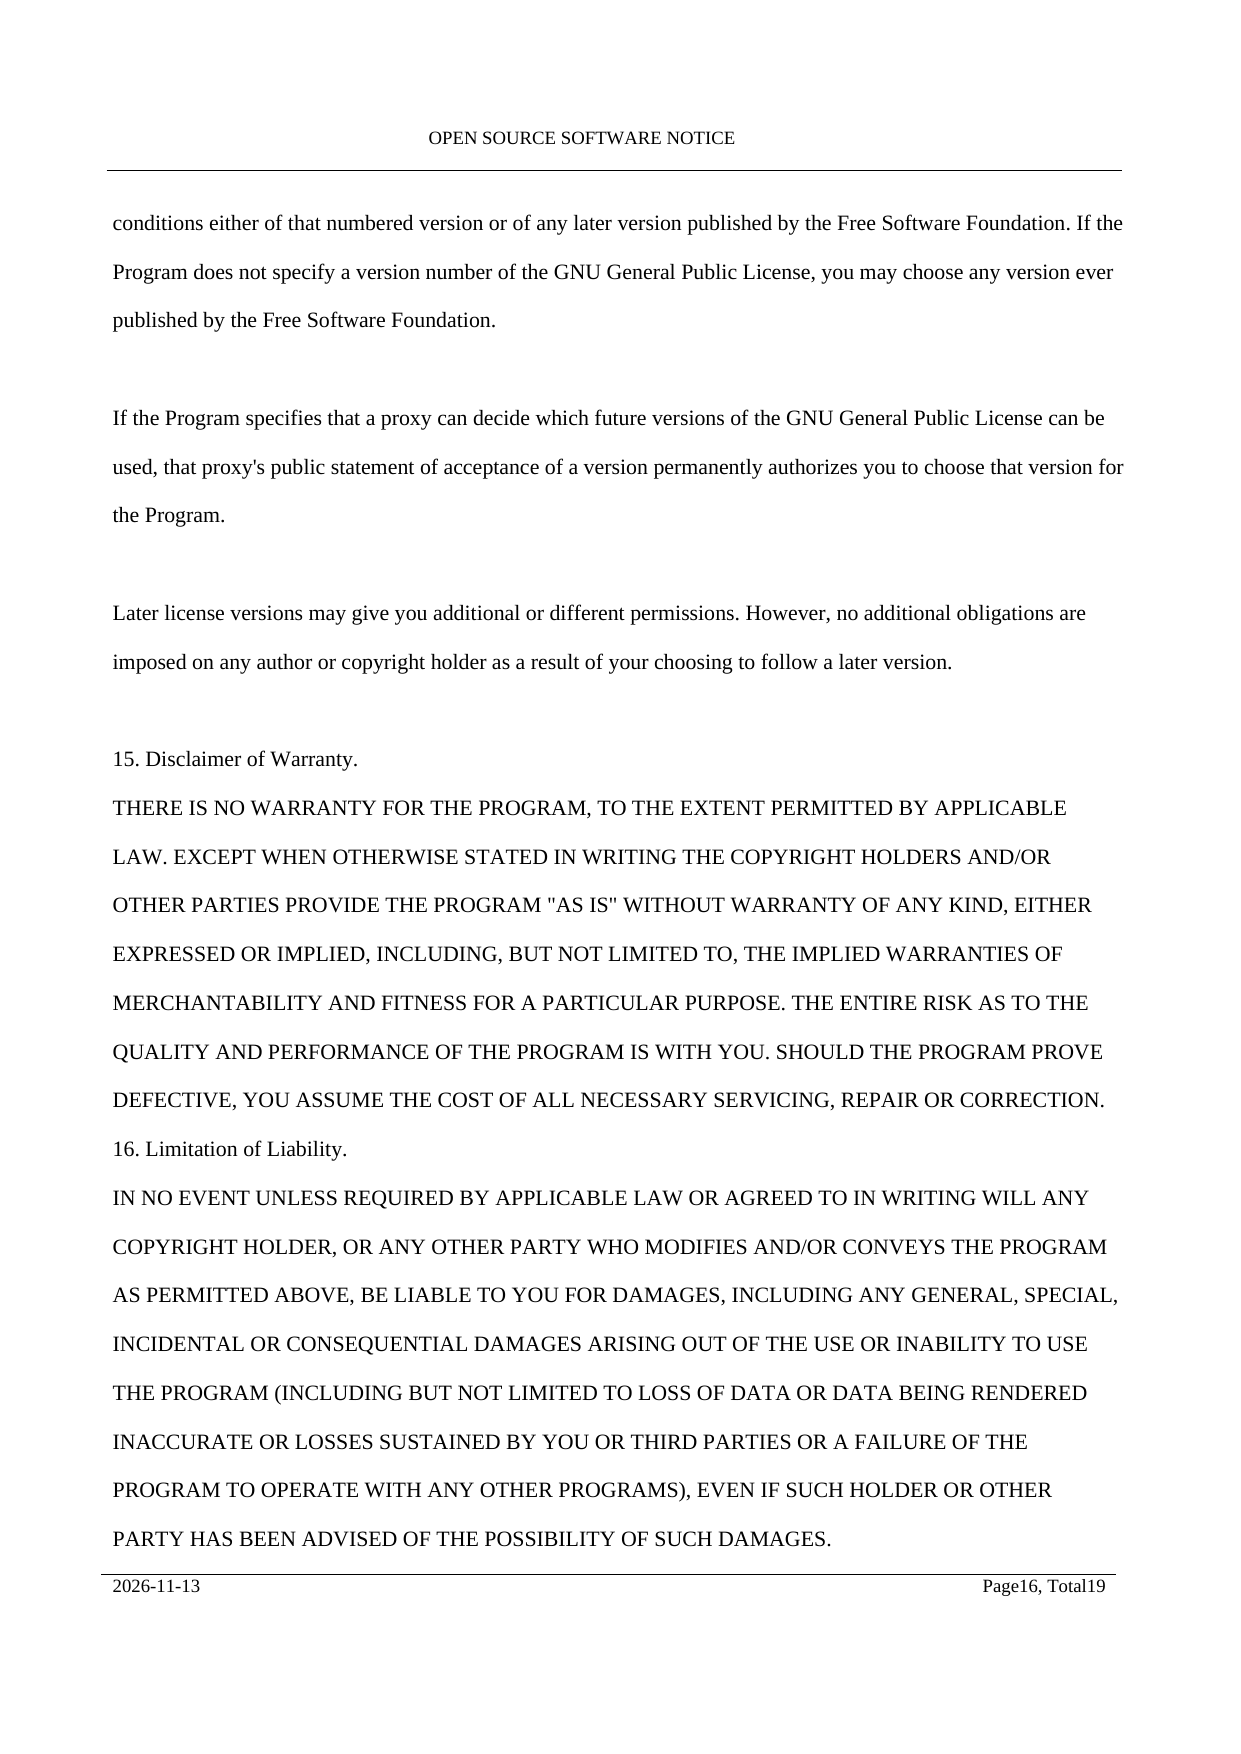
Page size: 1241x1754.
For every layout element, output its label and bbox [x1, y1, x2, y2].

text [112, 206, 1128, 1555]
